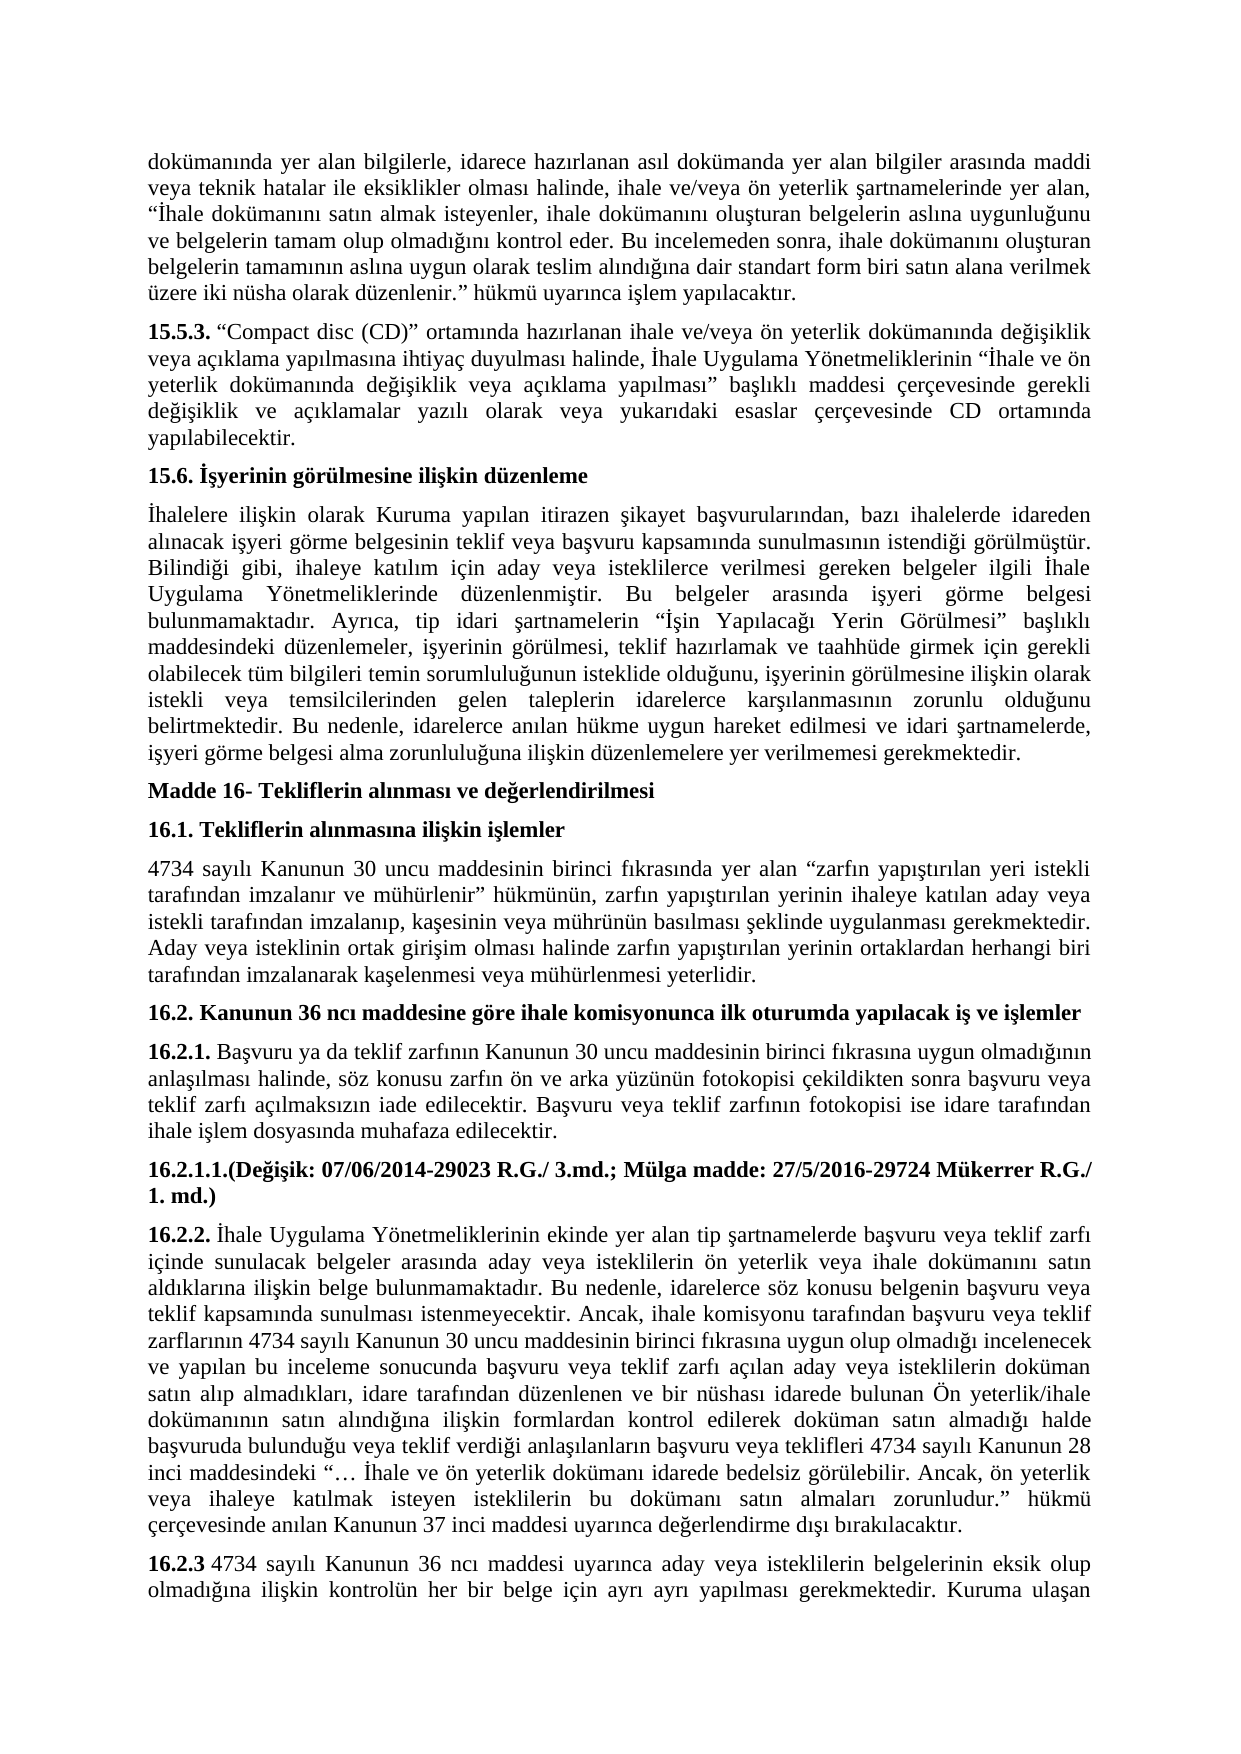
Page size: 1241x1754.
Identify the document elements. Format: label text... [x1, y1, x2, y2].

text 16.1. Tekliflerin alınmasına ilişkin işlemler [148, 816, 1092, 843]
text 15.6. İşyerinin görülmesine ilişkin düzenleme [148, 463, 1092, 489]
text 4734 sayılı Kanunun 30 uncu maddesinin birinci fıkrasında yer alan “zarfın yapıştırılan yeri istekli tarafından imzalanır ve mühürlenir” hükmünün, zarfın yapıştırılan yerinin ihaleye katılan aday veya istekli tarafından imzalanıp, kaşesinin veya mührünün basılması şeklinde uygulanması gerekmektedir. Aday veya isteklinin ortak girişim olması halinde zarfın yapıştırılan yerinin ortaklardan herhangi biri tarafından imzalanarak kaşelenmesi veya mühürlenmesi yeterlidir. [148, 855, 1092, 987]
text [148, 1550, 1092, 1603]
text 16.2.2. İhale Uygulama Yönetmeliklerinin ekinde yer alan tip şartnamelerde başvuru veya teklif zarfı içinde sunulacak belgeler arasında aday veya isteklilerin ön yeterlik veya ihale dokümanını satın aldıklarına ilişkin belge bulunmamaktadır. Bu nedenle, idarelerce söz konusu belgenin başvuru veya teklif kapsamında sunulması istenmeyecektir. Ancak, ihale komisyonu tarafından başvuru veya teklif zarflarının 4734 sayılı Kanunun 30 uncu maddesinin birinci fıkrasına uygun olup olmadığı incelenecek ve yapılan bu inceleme sonucunda başvuru veya teklif zarfı açılan aday veya isteklilerin doküman satın alıp almadıkları, idare tarafından düzenlenen ve bir nüshası idarede bulunan Ön yeterlik/ihale dokümanının satın alındığına ilişkin formlardan kontrol edilerek doküman satın almadığı halde başvuruda bulunduğu veya teklif verdiği anlaşılanların başvuru veya teklifleri 4734 sayılı Kanunun 28 inci maddesindeki “… İhale ve ön yeterlik dokümanı idarede bedelsiz görülebilir. Ancak, ön yeterlik veya ihaleye katılmak isteyen isteklilerin bu dokümanı satın almaları zorunludur.” hükmü çerçevesinde anılan Kanunun 37 inci maddesi uyarınca değerlendirme dışı bırakılacaktır. [148, 1221, 1092, 1538]
text 15.5.3. “Compact disc (CD)” ortamında hazırlanan ihale ve/veya ön yeterlik dokümanında değişiklik veya açıklama yapılmasına ihtiyaç duyulması halinde, İhale Uygulama Yönetmeliklerinin “İhale ve ön yeterlik dokümanında değişiklik veya açıklama yapılması” başlıklı maddesi çerçevesinde gerekli değişiklik ve açıklamalar yazılı olarak veya yukarıdaki esaslar çerçevesinde CD ortamında yapılabilecektir. [148, 318, 1092, 450]
text İhalelere ilişkin olarak Kuruma yapılan itirazen şikayet başvurularından, bazı ihalelerde idareden alınacak işyeri görme belgesinin teklif veya başvuru kapsamında sunulmasının istendiği görülmüştür. Bilindiği gibi, ihaleye katılım için aday veya isteklilerce verilmesi gereken belgeler ilgili İhale Uygulama Yönetmeliklerinde düzenlenmiştir. Bu belgeler arasında işyeri görme belgesi bulunmamaktadır. Ayrıca, tip idari şartnamelerin “İşin Yapılacağı Yerin Görülmesi” başlıklı maddesindeki düzenlemeler, işyerinin görülmesi, teklif hazırlamak ve taahhüde girmek için gerekli olabilecek tüm bilgileri temin sorumluluğunun isteklide olduğunu, işyerinin görülmesine ilişkin olarak istekli veya temsilcilerinden gelen taleplerin idarelerce karşılanmasının zorunlu olduğunu belirtmektedir. Bu nedenle, idarelerce anılan hükme uygun hareket edilmesi ve idari şartnamelerde, işyeri görme belgesi alma zorunluluğuna ilişkin düzenlemelere yer verilmemesi gerekmektedir. [148, 501, 1092, 765]
text 16.2.1.1.(Değişik: 07/06/2014-29023 R.G./ 3.md.; Mülga madde: 27/5/2016-29724 Mükerrer R.G./ 1. md.) [148, 1156, 1092, 1209]
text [148, 148, 1092, 306]
text Madde 16- Tekliflerin alınması ve değerlendirilmesi [148, 777, 1092, 804]
text 16.2.1. Başvuru ya da teklif zarfının Kanunun 30 uncu maddesinin birinci fıkrasına uygun olmadığının anlaşılması halinde, söz konusu zarfın ön ve arka yüzünün fotokopisi çekildikten sonra başvuru veya teklif zarfı açılmaksızın iade edilecektir. Başvuru veya teklif zarfının fotokopisi ise idare tarafından ihale işlem dosyasında muhafaza edilecektir. [148, 1038, 1092, 1144]
text 16.2. Kanunun 36 ncı maddesine göre ihale komisyonunca ilk oturumda yapılacak iş ve işlemler [148, 999, 1092, 1026]
